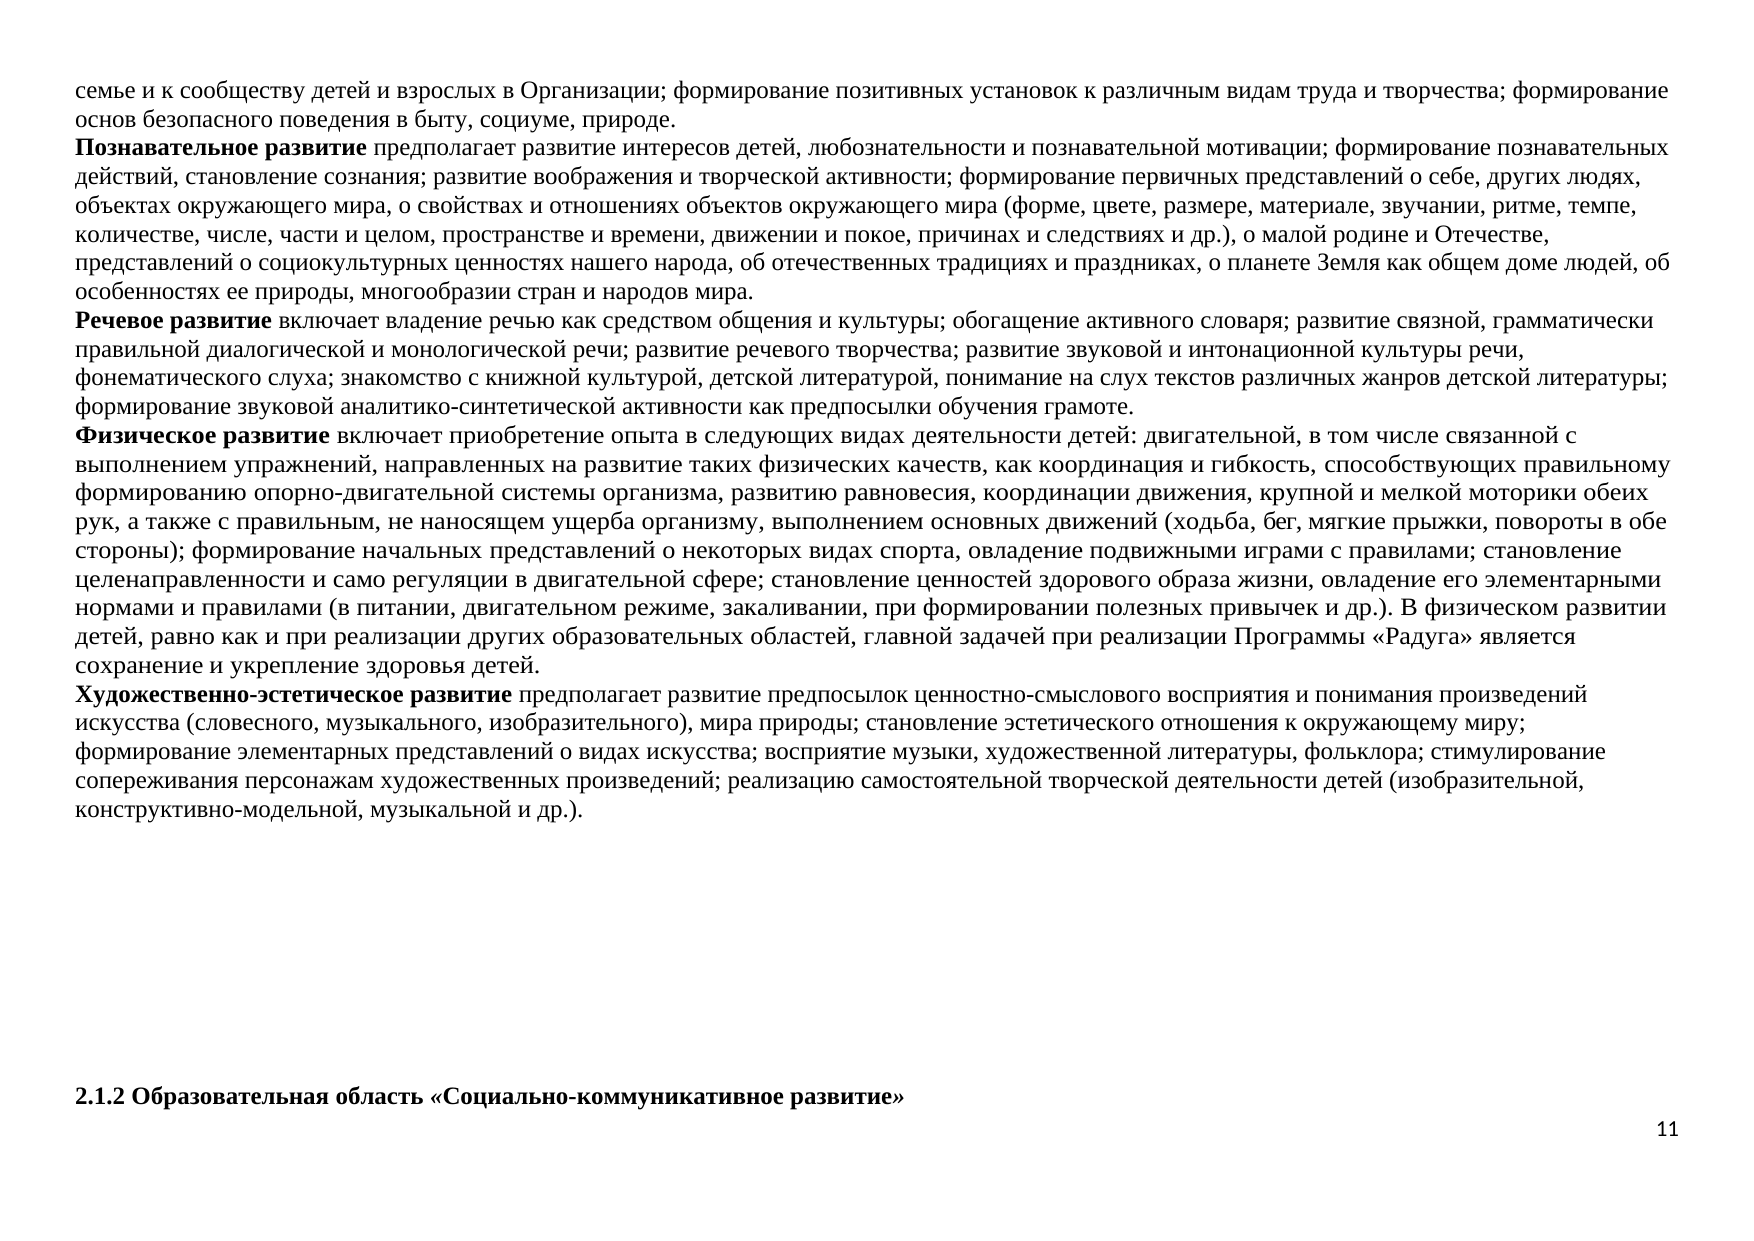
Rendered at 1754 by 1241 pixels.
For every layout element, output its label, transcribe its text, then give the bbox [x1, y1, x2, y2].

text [75, 75, 1679, 132]
text Познавательное развитие предполагает развитие интересов детей, любознательности и познавательной мотивации; формирование познавательных действий, становление сознания; развитие воображения и творческой активности; формирование первичных представлений о себе, других людях, объектах окружающего мира, о свойствах и отношениях объектов окружающего мира (форме, цвете, размере, материале, звучании, ритме, темпе, количестве, числе, части и целом, пространстве и времени, движении и покое, причинах и следствиях и др.), о малой родине и Отечестве, представлений о социокультурных ценностях нашего народа, об отечественных традициях и праздниках, о планете Земля как общем доме людей, об особенностях ее природы, многообразии стран и народов мира. [75, 132, 1679, 305]
text Художественно-эстетическое развитие предполагает развитие предпосылок ценностно-смыслового восприятия и понимания произведений искусства (словесного, музыкального, изобразительного), мира природы; становление эстетического отношения к окружающему миру; формирование элементарных представлений о видах искусства; восприятие музыки, художественной литературы, фольклора; стимулирование сопереживания персонажам художественных произведений; реализацию самостоятельной творческой деятельности детей (изобразительной, конструктивно-модельной, музыкальной и др.). [75, 679, 1679, 822]
text Физическое развитие включает приобретение опыта в следующих видах деятельности детей: двигательной, в том числе связанной с выполнением упражнений, направленных на развитие таких физических качеств, как координация и гибкость, способствующих правильному формированию опорно-двигательной системы организма, развитию равновесия, координации движения, крупной и мелкой моторики обеих рук, а также с правильным, не наносящем ущерба организму, выполнением основных движений (ходьба, бег, мягкие прыжки, повороты в обе стороны); формирование начальных представлений о некоторых видах спорта, овладение подвижными играми с правилами; становление целенаправленности и само регуляции в двигательной сфере; становление ценностей здорового образа жизни, овладение его элементарными нормами и правилами (в питании, двигательном режиме, закаливании, при формировании полезных привычек и др.). В физическом развитии детей, равно как и при реализации других образовательных областей, главной задачей при реализации Программы «Радуга» является сохранение и укрепление здоровья детей. [75, 420, 1679, 679]
text Речевое развитие включает владение речью как средством общения и культуры; обогащение активного словаря; развитие связной, грамматически правильной диалогической и монологической речи; развитие речевого творчества; развитие звуковой и интонационной культуры речи, фонематического слуха; знакомство с книжной культурой, детской литературой, понимание на слух текстов различных жанров детской литературы; формирование звуковой аналитико-синтетической активности как предпосылки обучения грамоте. [75, 305, 1679, 420]
text 2.1.2 Образовательная область «Социально-коммуникативное развитие» [75, 1081, 1679, 1110]
